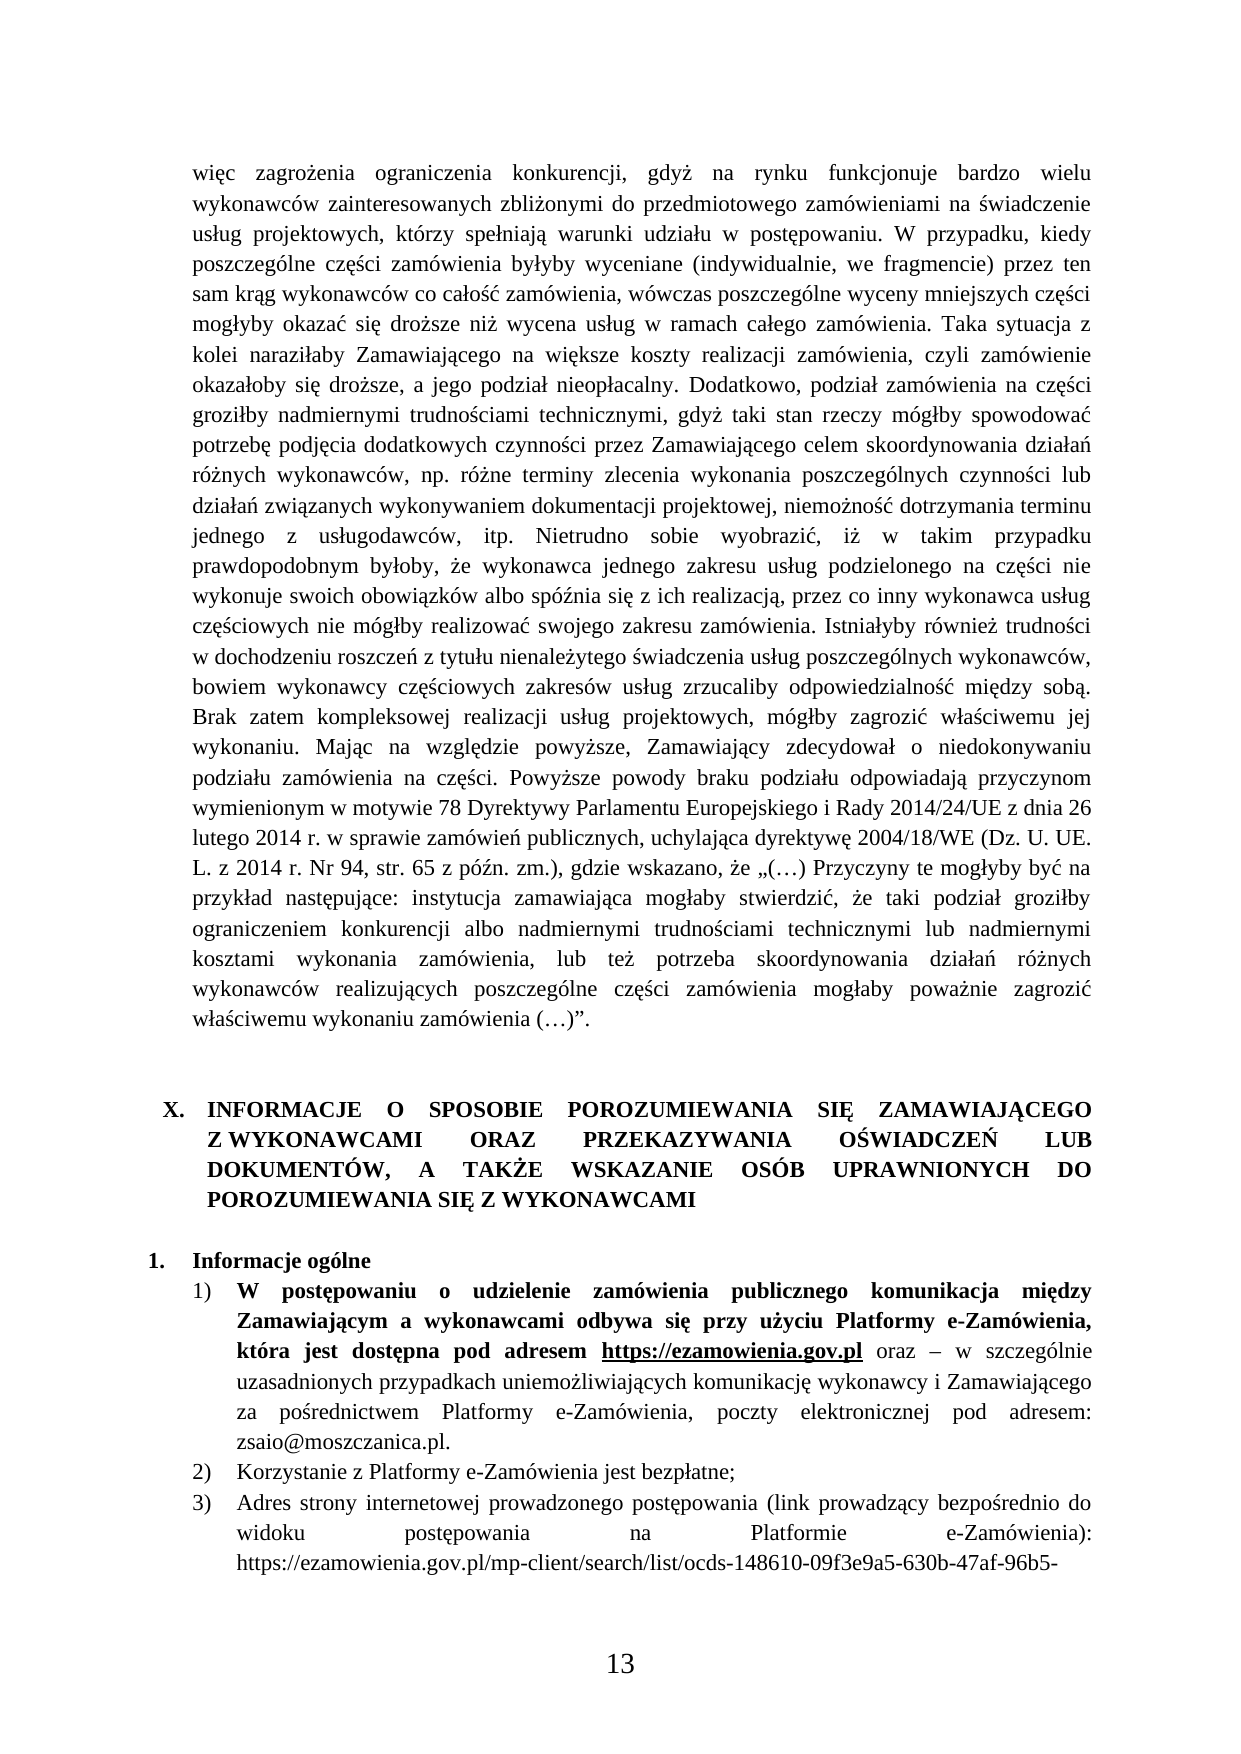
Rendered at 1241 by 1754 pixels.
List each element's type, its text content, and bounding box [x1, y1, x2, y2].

list Informacje ogólne [148, 1247, 1092, 1273]
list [148, 159, 1092, 1032]
list Korzystanie z Platformy e-Zamówienia jest bezpłatne; [192, 1458, 1092, 1485]
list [192, 1489, 1092, 1575]
subtitle INFORMACJE O SPOSOBIE POROZUMIEWANIA SIĘ ZAMAWIAJĄCEGO Z WYKONAWCAMI ORAZ PRZEKAZYWANIA OŚWIADCZEŃ LUB DOKUMENTÓW, A TAKŻE WSKAZANIE OSÓB UPRAWNIONYCH DO POROZUMIEWANIA SIĘ Z WYKONAWCAMI [162, 1096, 1092, 1213]
list W postępowaniu o udzielenie zamówienia publicznego komunikacja między Zamawiającym a wykonawcami odbywa się przy użyciu Platformy e-Zamówienia, która jest dostępna pod adresem https://ezamowienia.gov.pl oraz – w szczególnie uzasadnionych przypadkach uniemożliwiających komunikację wykonawcy i Zamawiającego za pośrednictwem Platformy e-Zamówienia, poczty elektronicznej pod adresem: zsaio@moszczanica.pl. [192, 1277, 1092, 1454]
